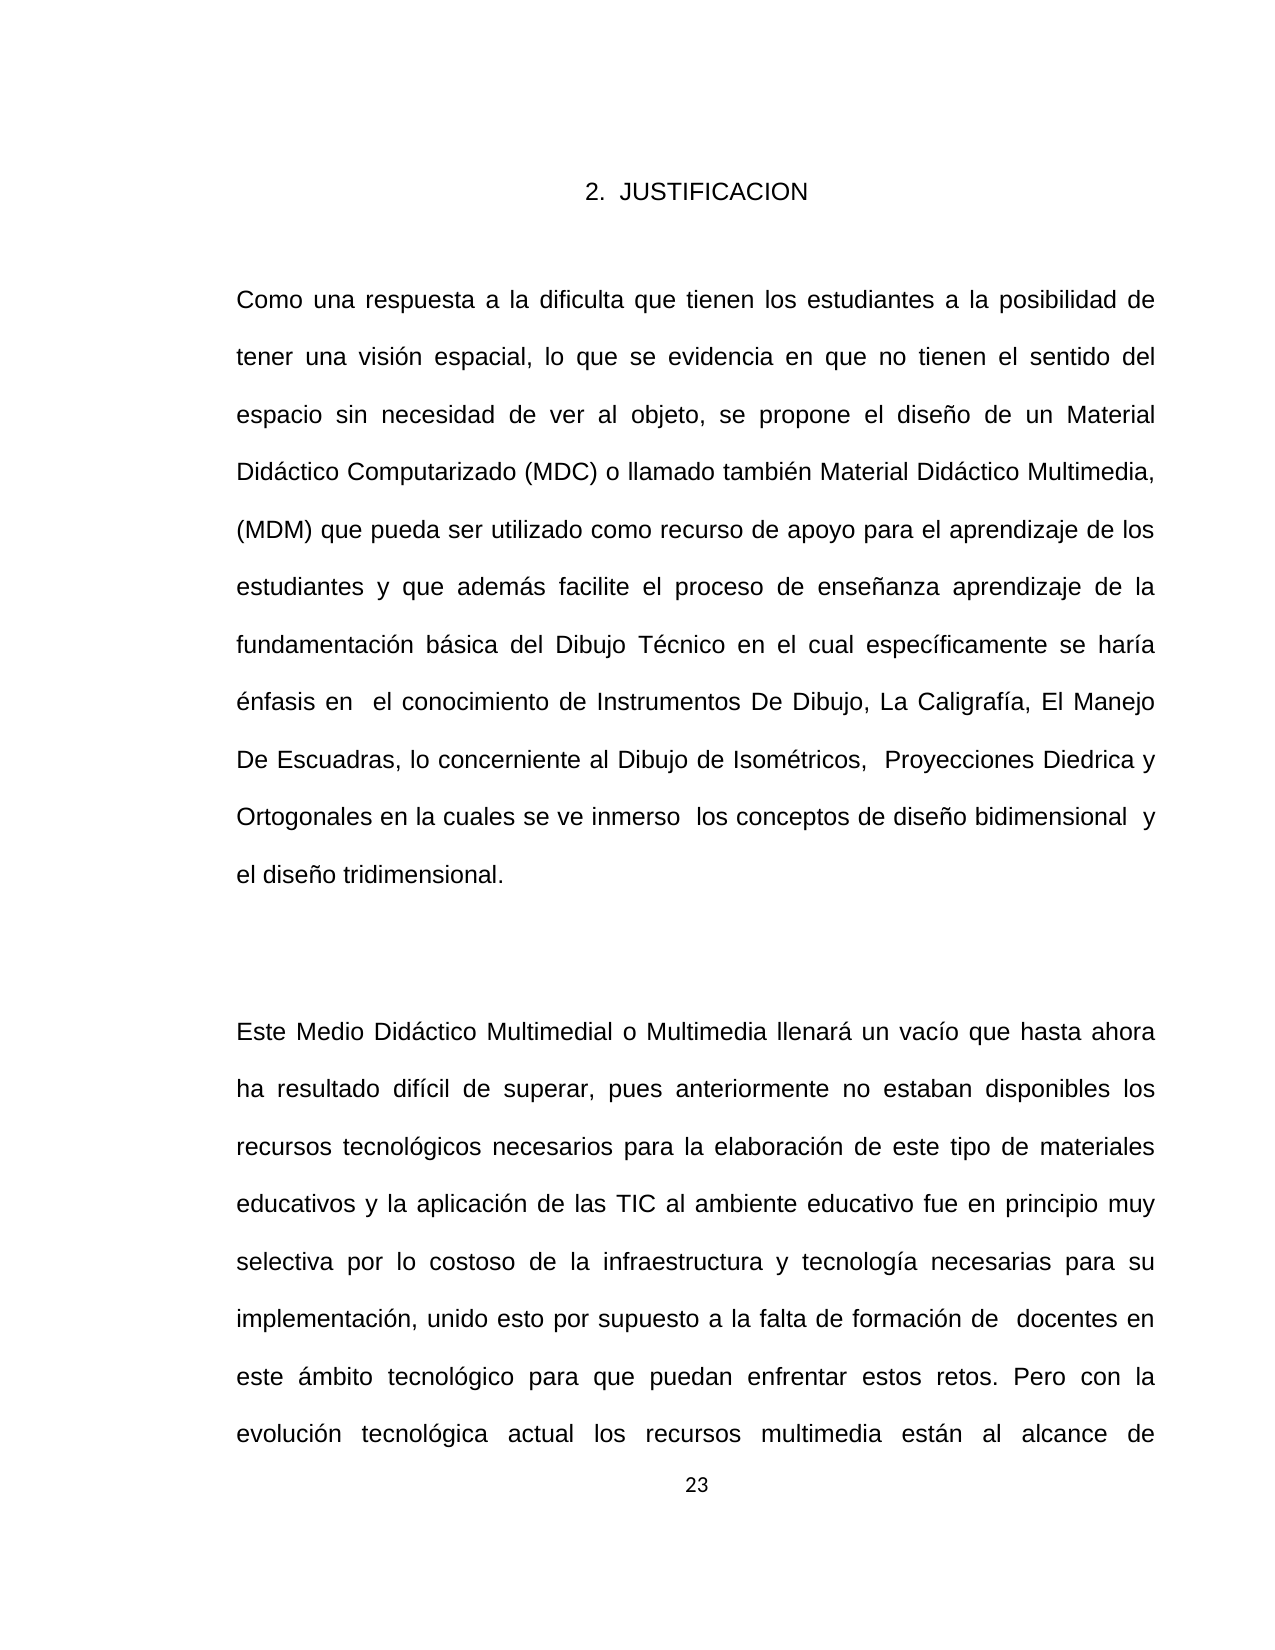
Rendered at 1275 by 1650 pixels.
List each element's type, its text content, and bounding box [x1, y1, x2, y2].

text Como una respuesta a la dificulta que tienen los estudiantes a la posibilidad de tener una visión espacial, lo que se evidencia en que no tienen el sentido del espacio sin necesidad de ver al objeto, se propone el diseño de un Material Didáctico Computarizado (MDC) o llamado también Material Didáctico Multimedia, (MDM) que pueda ser utilizado como recurso de apoyo para el aprendizaje de los estudiantes y que además facilite el proceso de enseñanza aprendizaje de la fundamentación básica del Dibujo Técnico en el cual específicamente se haría énfasis en el conocimiento de Instrumentos De Dibujo, La Caligrafía, El Manejo De Escuadras, lo concerniente al Dibujo de Isométricos, Proyecciones Diedrica y Ortogonales en la cuales se ve inmerso los conceptos de diseño bidimensional y el diseño tridimensional. [236, 285, 1157, 889]
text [236, 1017, 1157, 1448]
text 2. JUSTIFICACION [236, 177, 1157, 206]
